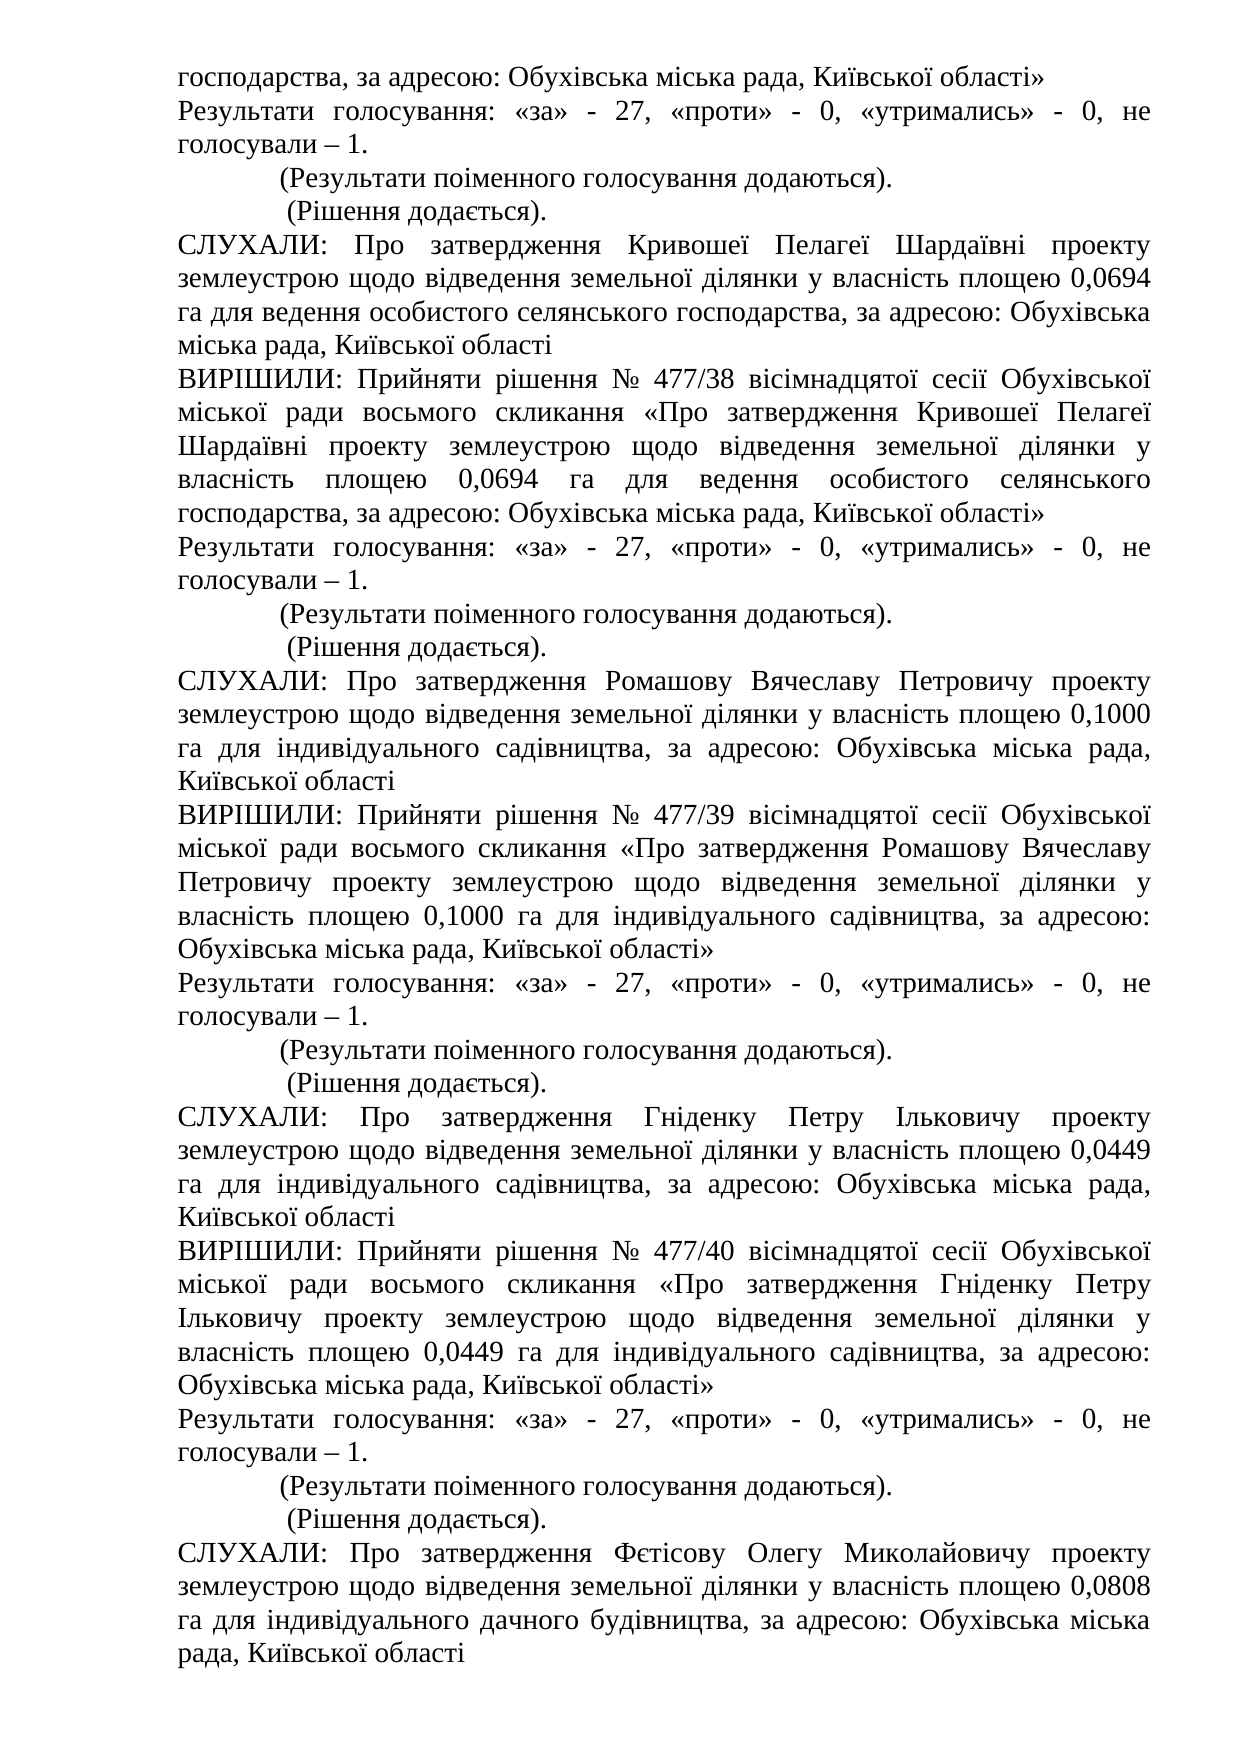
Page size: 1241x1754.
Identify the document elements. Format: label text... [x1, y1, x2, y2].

text ВИРІШИЛИ: Прийняти рішення № 477/38 вісімнадцятої сесії Обухівської міської ради восьмого скликання «Про затвердження Кривошеї Пелагеї Шардаївні проекту землеустрою щодо відведення земельної ділянки у власність площею 0,0694 га для ведення особистого селянського господарства, за адресою: Обухівська міська рада, Київської області» [177, 361, 1152, 529]
subtitle (Результати поіменного голосування додаються). [177, 596, 1152, 629]
subtitle (Рішення додається). [177, 193, 1152, 227]
subtitle (Рішення додається). [177, 1501, 1152, 1535]
subtitle (Результати поіменного голосування додаються). [177, 1032, 1152, 1065]
subtitle Результати голосування: «за» - 27, «проти» - 0, «утримались» - 0, не голосували – 1. [177, 965, 1152, 1032]
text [177, 59, 1152, 93]
subtitle (Результати поіменного голосування додаються). [177, 160, 1152, 193]
text СЛУХАЛИ: Про затвердження Кривошеї Пелагеї Шардаївні проекту землеустрою щодо відведення земельної ділянки у власність площею 0,0694 га для ведення особистого селянського господарства, за адресою: Обухівська міська рада, Київської області [177, 227, 1152, 361]
text ВИРІШИЛИ: Прийняти рішення № 477/39 вісімнадцятої сесії Обухівської міської ради восьмого скликання «Про затвердження Ромашову Вячеславу Петровичу проекту землеустрою щодо відведення земельної ділянки у власність площею 0,1000 га для індивідуального садівництва, за адресою: Обухівська міська рада, Київської області» [177, 797, 1152, 965]
subtitle Результати голосування: «за» - 27, «проти» - 0, «утримались» - 0, не голосували – 1. [177, 1401, 1152, 1468]
subtitle (Рішення додається). [177, 1065, 1152, 1099]
text СЛУХАЛИ: Про затвердження Фєтісову Олегу Миколайовичу проекту землеустрою щодо відведення земельної ділянки у власність площею 0,0808 га для індивідуального дачного будівництва, за адресою: Обухівська міська рада, Київської області [177, 1535, 1152, 1669]
subtitle (Результати поіменного голосування додаються). [177, 1468, 1152, 1501]
text СЛУХАЛИ: Про затвердження Гніденку Петру Ільковичу проекту землеустрою щодо відведення земельної ділянки у власність площею 0,0449 га для індивідуального садівництва, за адресою: Обухівська міська рада, Київської області [177, 1099, 1152, 1233]
subtitle (Рішення додається). [177, 629, 1152, 663]
subtitle Результати голосування: «за» - 27, «проти» - 0, «утримались» - 0, не голосували – 1. [177, 93, 1152, 160]
text СЛУХАЛИ: Про затвердження Ромашову Вячеславу Петровичу проекту землеустрою щодо відведення земельної ділянки у власність площею 0,1000 га для індивідуального садівництва, за адресою: Обухівська міська рада, Київської області [177, 663, 1152, 797]
subtitle Результати голосування: «за» - 27, «проти» - 0, «утримались» - 0, не голосували – 1. [177, 529, 1152, 596]
text ВИРІШИЛИ: Прийняти рішення № 477/40 вісімнадцятої сесії Обухівської міської ради восьмого скликання «Про затвердження Гніденку Петру Ільковичу проекту землеустрою щодо відведення земельної ділянки у власність площею 0,0449 га для індивідуального садівництва, за адресою: Обухівська міська рада, Київської області» [177, 1233, 1152, 1401]
